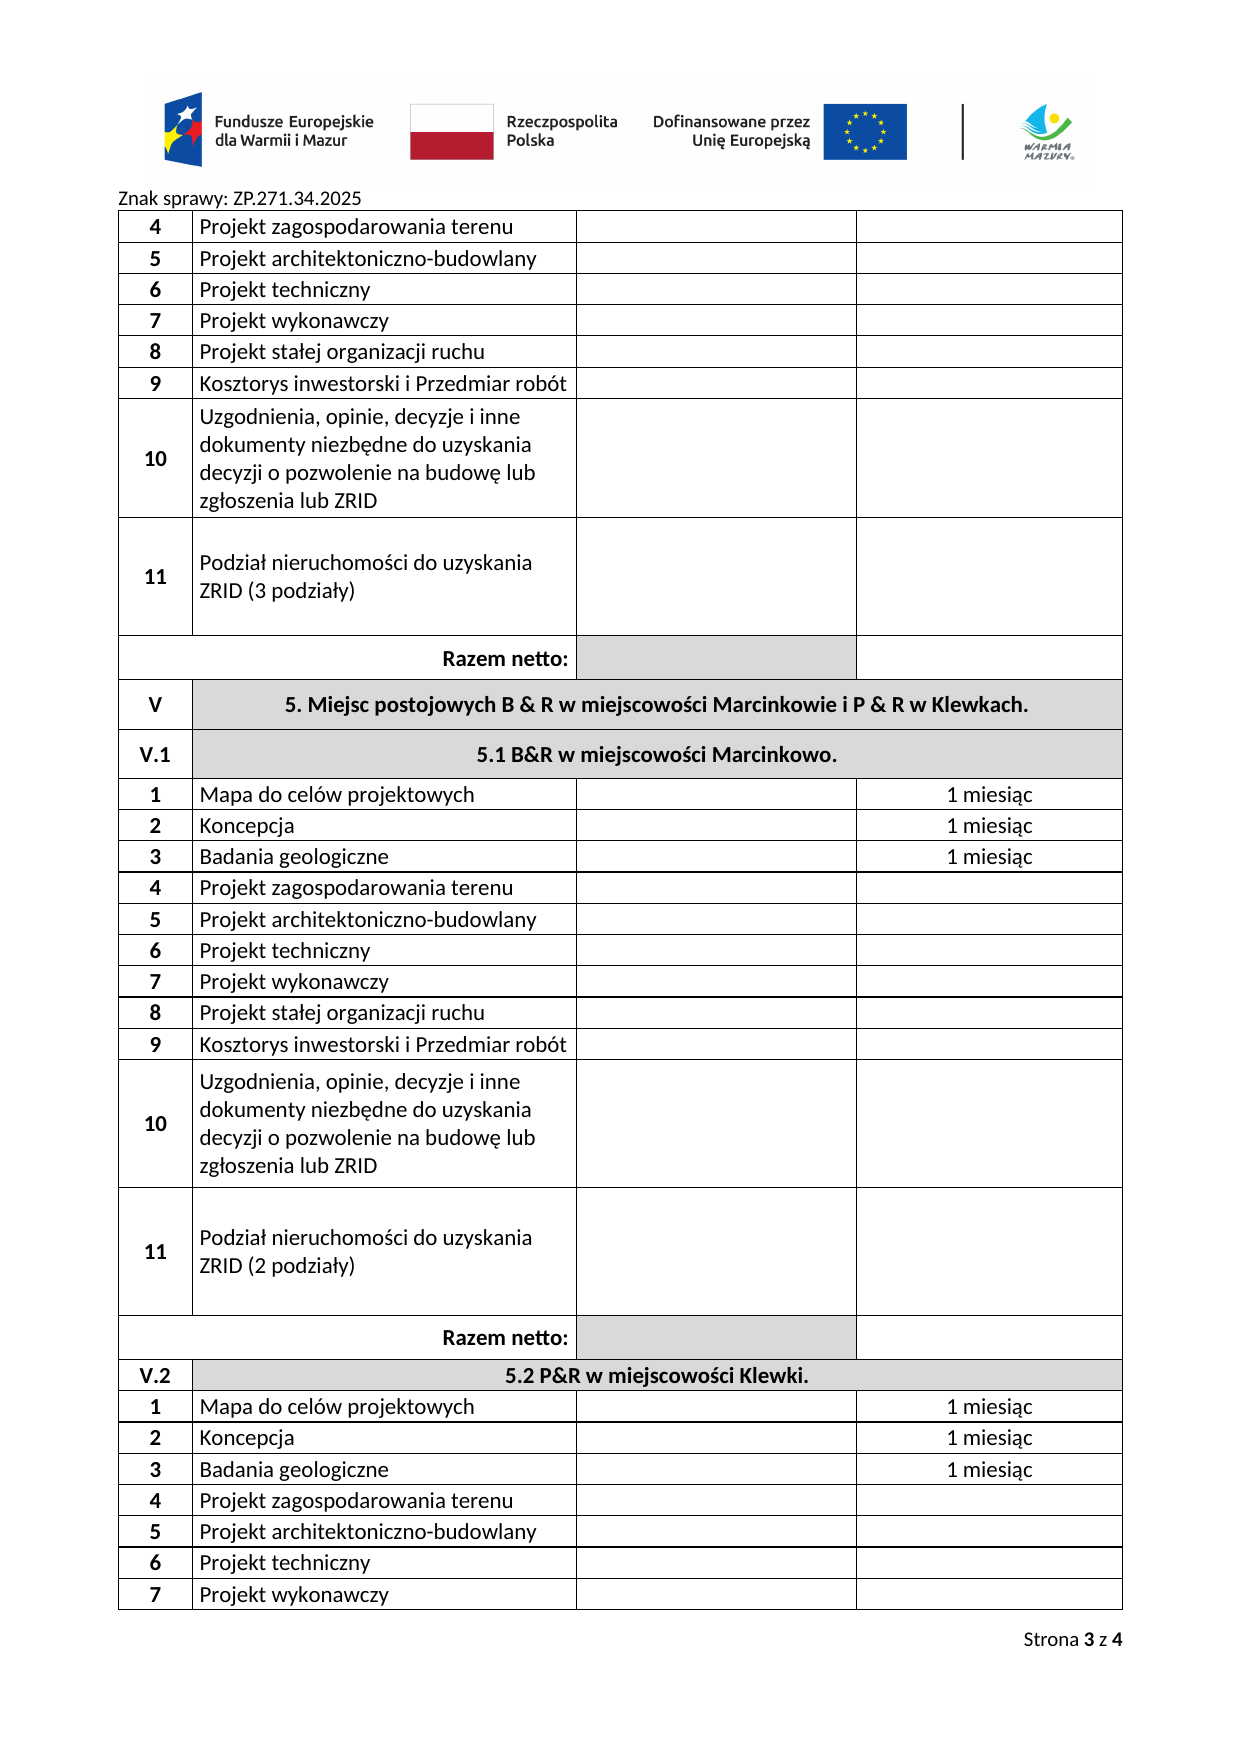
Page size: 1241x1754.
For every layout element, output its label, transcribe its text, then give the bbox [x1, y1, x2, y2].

table_cell 11 [119, 1188, 192, 1315]
table_cell [857, 211, 1122, 242]
table_cell 7 [119, 305, 192, 335]
table_cell [577, 1188, 856, 1315]
table_cell [857, 636, 1122, 679]
table_cell Mapa do celów projektowych [193, 1391, 576, 1421]
table_cell 8 [119, 336, 192, 367]
table_cell [857, 399, 1122, 517]
table_cell Uzgodnienia, opinie, decyzje i inne dokumenty niezbędne do uzyskania decyzji o pozwolenie na budowę lub zgłoszenia lub ZRID [193, 1060, 576, 1187]
table_cell [577, 1516, 856, 1546]
table_cell 9 [119, 1029, 192, 1059]
table_cell [577, 518, 856, 635]
table_cell Kosztorys inwestorski i Przedmiar robót [193, 368, 576, 398]
table_cell [577, 1579, 856, 1609]
table_cell 4 [119, 873, 192, 903]
table_cell [857, 305, 1122, 335]
table_cell [577, 1548, 856, 1578]
table_cell Badania geologiczne [193, 1454, 576, 1484]
table_cell Projekt zagospodarowania terenu [193, 1485, 576, 1515]
table_cell [577, 636, 856, 679]
table_cell [857, 935, 1122, 965]
table_cell [857, 873, 1122, 903]
table_cell Projekt architektoniczno-budowlany [193, 243, 576, 273]
table_cell Projekt techniczny [193, 935, 576, 965]
table_cell [577, 1316, 856, 1359]
table_cell [857, 1316, 1122, 1359]
table_cell 3 [119, 841, 192, 871]
table_cell [857, 243, 1122, 273]
table_cell Projekt wykonawczy [193, 1579, 576, 1609]
table_cell 1 miesiąc [857, 810, 1122, 840]
table_cell 1 [119, 779, 192, 809]
table_cell [857, 1548, 1122, 1578]
table_cell V.2 [119, 1360, 192, 1390]
table_cell [577, 243, 856, 273]
table_cell 4 [119, 1485, 192, 1515]
table_cell Projekt zagospodarowania terenu [193, 873, 576, 903]
table_cell 5 [119, 1516, 192, 1546]
table_cell 2 [119, 810, 192, 840]
table_cell [577, 399, 856, 517]
table_cell [857, 1060, 1122, 1187]
table_cell [577, 904, 856, 934]
table_cell [577, 336, 856, 367]
table_cell [577, 1423, 856, 1453]
table_cell [577, 841, 856, 871]
table_cell Projekt wykonawczy [193, 966, 576, 996]
table_cell [577, 211, 856, 242]
table_cell [577, 1060, 856, 1187]
table_cell 8 [119, 998, 192, 1028]
table_cell [857, 1516, 1122, 1546]
picture [147, 73, 1093, 185]
table_cell [577, 1391, 856, 1421]
table_cell 10 [119, 1060, 192, 1187]
table_cell Kosztorys inwestorski i Przedmiar robót [193, 1029, 576, 1059]
table_cell 1 miesiąc [857, 1423, 1122, 1453]
table_cell 5.2 P&R w miejscowości Klewki. [193, 1360, 1122, 1390]
table_cell [577, 935, 856, 965]
table_cell 1 [119, 1391, 192, 1421]
table_cell [577, 966, 856, 996]
table_cell 2 [119, 1423, 192, 1453]
table_cell [577, 873, 856, 903]
table_cell [857, 368, 1122, 398]
table_cell 6 [119, 935, 192, 965]
table_cell [857, 518, 1122, 635]
table_cell 11 [119, 518, 192, 635]
table_cell Razem netto: [119, 1316, 576, 1359]
table_cell [857, 1029, 1122, 1059]
table_cell Projekt zagospodarowania terenu [193, 211, 576, 242]
table_cell [857, 336, 1122, 367]
table_cell 7 [119, 966, 192, 996]
table_cell [577, 779, 856, 809]
table_cell Projekt techniczny [193, 1548, 576, 1578]
table_cell Uzgodnienia, opinie, decyzje i inne dokumenty niezbędne do uzyskania decyzji o pozwolenie na budowę lub zgłoszenia lub ZRID [193, 399, 576, 517]
table_cell Projekt architektoniczno-budowlany [193, 1516, 576, 1546]
table_cell 5.1 B&R w miejscowości Marcinkowo. [193, 730, 1122, 778]
table_cell [577, 368, 856, 398]
table_cell Badania geologiczne [193, 841, 576, 871]
table_cell 3 [119, 1454, 192, 1484]
table_cell 5. Miejsc postojowych B & R w miejscowości Marcinkowie i P & R w Klewkach. [193, 680, 1122, 729]
table_cell Projekt stałej organizacji ruchu [193, 336, 576, 367]
table_cell Koncepcja [193, 810, 576, 840]
table_cell [857, 274, 1122, 304]
table_cell 10 [119, 399, 192, 517]
table_cell Razem netto: [119, 636, 576, 679]
table_cell 1 miesiąc [857, 841, 1122, 871]
table_cell Projekt stałej organizacji ruchu [193, 998, 576, 1028]
table_cell [577, 810, 856, 840]
table_cell [857, 1579, 1122, 1609]
table_cell Podział nieruchomości do uzyskania ZRID (2 podziały) [193, 1188, 576, 1315]
table_cell Projekt wykonawczy [193, 305, 576, 335]
table_cell [857, 1485, 1122, 1515]
table_cell Koncepcja [193, 1423, 576, 1453]
table_cell [857, 998, 1122, 1028]
table_cell [857, 966, 1122, 996]
table_cell Mapa do celów projektowych [193, 779, 576, 809]
table_cell 5 [119, 243, 192, 273]
table_cell [577, 1454, 856, 1484]
table_cell [577, 998, 856, 1028]
table_cell 1 miesiąc [857, 1391, 1122, 1421]
table_cell [857, 1188, 1122, 1315]
table_cell 4 [119, 211, 192, 242]
table_cell 1 miesiąc [857, 779, 1122, 809]
table_cell 6 [119, 274, 192, 304]
table_cell [577, 305, 856, 335]
table_cell Podział nieruchomości do uzyskania ZRID (3 podziały) [193, 518, 576, 635]
table_cell Projekt techniczny [193, 274, 576, 304]
table_cell [577, 274, 856, 304]
table_cell 9 [119, 368, 192, 398]
table_cell V.1 [119, 730, 192, 778]
table_cell Projekt architektoniczno-budowlany [193, 904, 576, 934]
table_cell 1 miesiąc [857, 1454, 1122, 1484]
table_cell 5 [119, 904, 192, 934]
table_cell V [119, 680, 192, 729]
table_cell [857, 904, 1122, 934]
table_cell [577, 1485, 856, 1515]
table_cell 7 [119, 1579, 192, 1609]
table_cell [577, 1029, 856, 1059]
table_cell 6 [119, 1548, 192, 1578]
